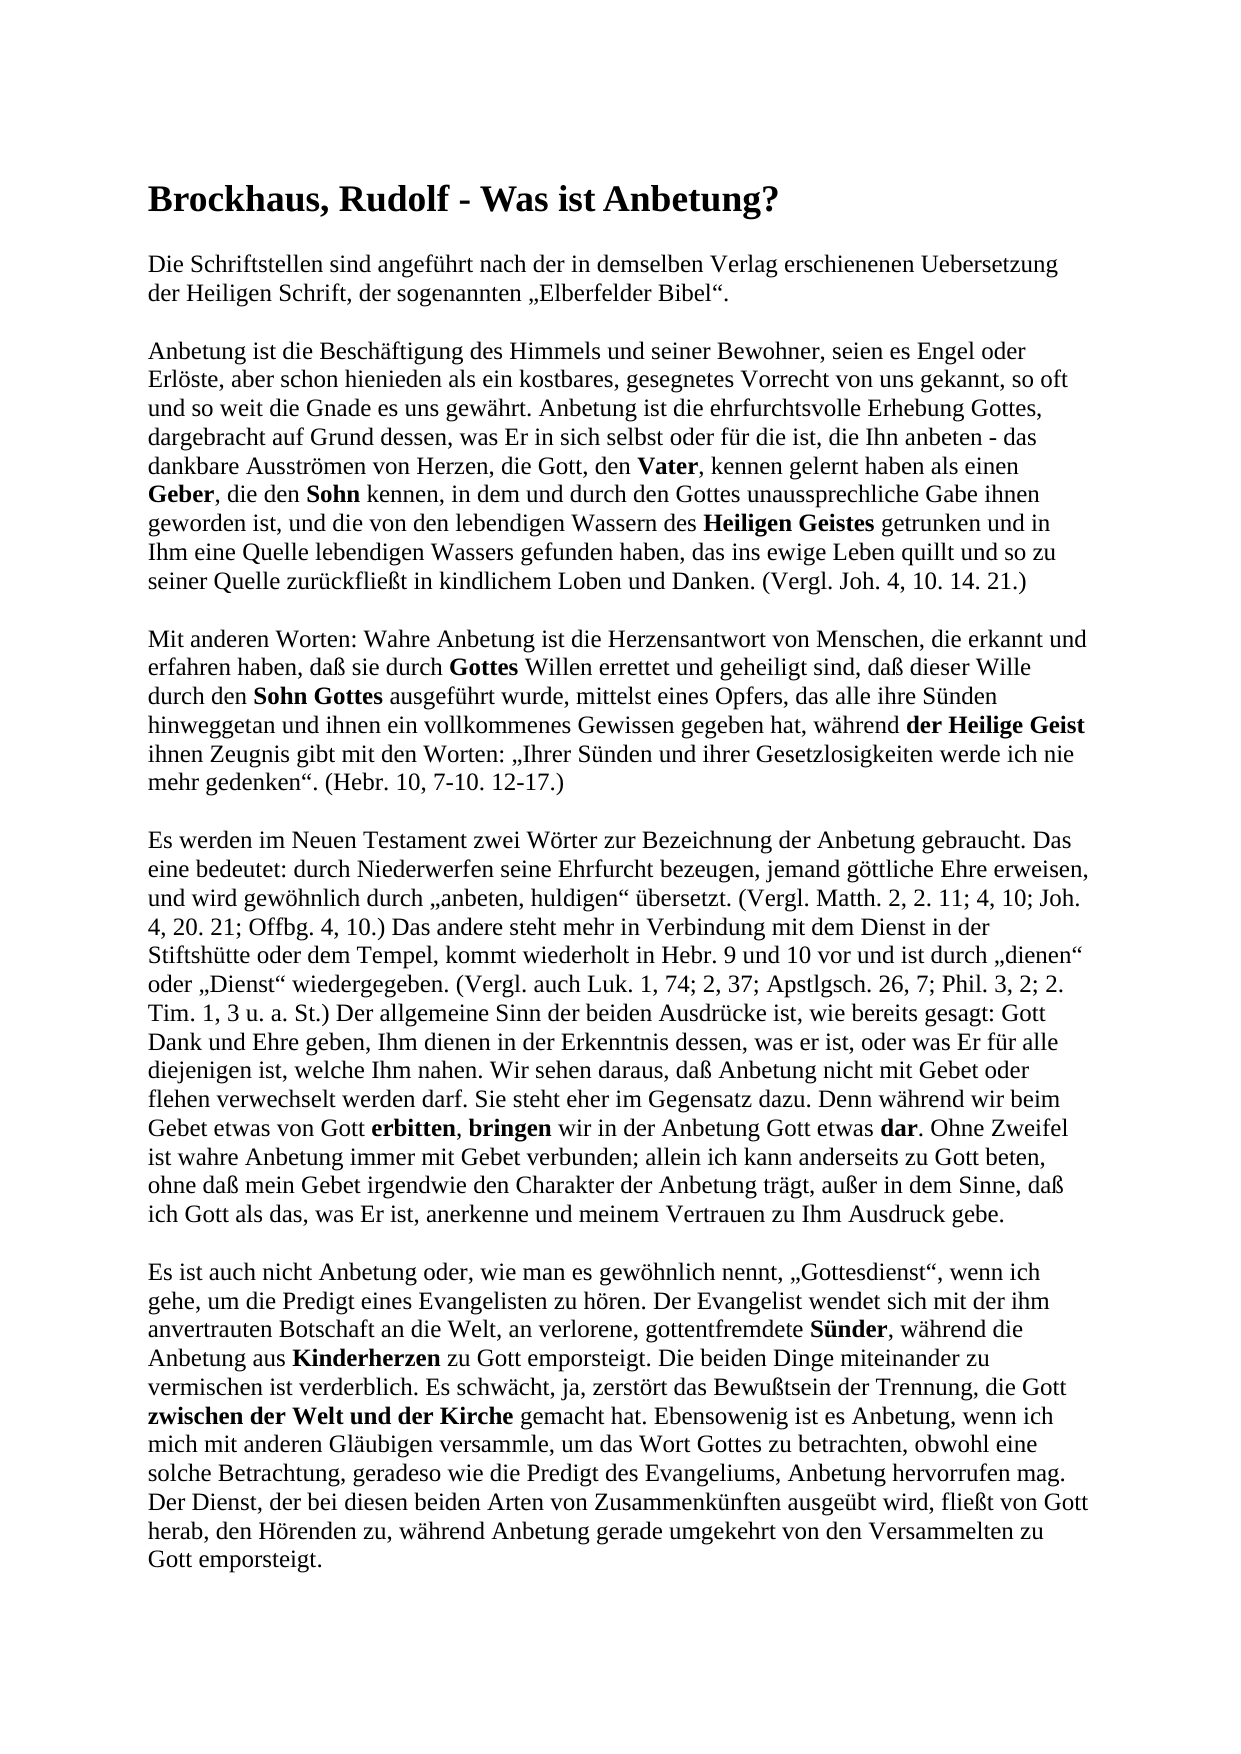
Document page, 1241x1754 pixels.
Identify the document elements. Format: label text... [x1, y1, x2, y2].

text Die Schriftstellen sind angeführt nach der in demselben Verlag erschienenen Uebersetzung der Heiligen Schrift, der sogenannten „Elberfelder Bibel“. [148, 249, 1093, 307]
text Es ist auch nicht Anbetung oder, wie man es gewöhnlich nennt, „Gottesdienst“, wenn ich gehe, um die Predigt eines Evangelisten zu hören. Der Evangelist wendet sich mit der ihm anvertrauten Botschaft an die Welt, an verlorene, gottentfremdete Sünder, während die Anbetung aus Kinderherzen zu Gott emporsteigt. Die beiden Dinge miteinander zu vermischen ist verderblich. Es schwächt, ja, zerstört das Bewußtsein der Trennung, die Gott zwischen der Welt und der Kirche gemacht hat. Ebensowenig ist es Anbetung, wenn ich mich mit anderen Gläubigen versammle, um das Wort Gottes zu betrachten, obwohl eine solche Betrachtung, geradeso wie die Predigt des Evangeliums, Anbetung hervorrufen mag. Der Dienst, der bei diesen beiden Arten von Zusammenkünften ausgeübt wird, fließt von Gott herab, den Hörenden zu, während Anbetung gerade umgekehrt von den Versammelten zu Gott emporsteigt. [148, 1257, 1093, 1573]
subtitle Brockhaus, Rudolf - Was ist Anbetung? [148, 177, 1093, 220]
text Mit anderen Worten: Wahre Anbetung ist die Herzensantwort von Menschen, die erkannt und erfahren haben, daß sie durch Gottes Willen errettet und geheiligt sind, daß dieser Wille durch den Sohn Gottes ausgeführt wurde, mittelst eines Opfers, das alle ihre Sünden hinweggetan und ihnen ein vollkommenes Gewissen gegeben hat, während der Heilige Geist ihnen Zeugnis gibt mit den Worten: „Ihrer Sünden und ihrer Gesetzlosigkeiten werde ich nie mehr gedenken“. (Hebr. 10, 7-10. 12-17.) [148, 624, 1093, 796]
text Es werden im Neuen Testament zwei Wörter zur Bezeichnung der Anbetung gebraucht. Das eine bedeutet: durch Niederwerfen seine Ehrfurcht bezeugen, jemand göttliche Ehre erweisen, und wird gewöhnlich durch „anbeten, huldigen“ übersetzt. (Vergl. Matth. 2, 2. 11; 4, 10; Joh. 4, 20. 21; Offbg. 4, 10.) Das andere steht mehr in Verbindung mit dem Dienst in der Stiftshütte oder dem Tempel, kommt wiederholt in Hebr. 9 und 10 vor und ist durch „dienen“ oder „Dienst“ wiedergegeben. (Vergl. auch Luk. 1, 74; 2, 37; Apstlgsch. 26, 7; Phil. 3, 2; 2. Tim. 1, 3 u. a. St.) Der allgemeine Sinn der beiden Ausdrücke ist, wie bereits gesagt: Gott Dank und Ehre geben, Ihm dienen in der Erkenntnis dessen, was er ist, oder was Er für alle diejenigen ist, welche Ihm nahen. Wir sehen daraus, daß Anbetung nicht mit Gebet oder flehen verwechselt werden darf. Sie steht eher im Gegensatz dazu. Denn während wir beim Gebet etwas von Gott erbitten, bringen wir in der Anbetung Gott etwas dar. Ohne Zweifel ist wahre Anbetung immer mit Gebet verbunden; allein ich kann anderseits zu Gott beten, ohne daß mein Gebet irgendwie den Charakter der Anbetung trägt, außer in dem Sinne, daß ich Gott als das, was Er ist, anerkenne und meinem Vertrauen zu Ihm Ausdruck gebe. [148, 825, 1093, 1228]
text Anbetung ist die Beschäftigung des Himmels und seiner Bewohner, seien es Engel oder Erlöste, aber schon hienieden als ein kostbares, gesegnetes Vorrecht von uns gekannt, so oft und so weit die Gnade es uns gewährt. Anbetung ist die ehrfurchtsvolle Erhebung Gottes, dargebracht auf Grund dessen, was Er in sich selbst oder für die ist, die Ihn anbeten - das dankbare Ausströmen von Herzen, die Gott, den Vater, kennen gelernt haben als einen Geber, die den Sohn kennen, in dem und durch den Gottes unaussprechliche Gabe ihnen geworden ist, und die von den lebendigen Wassern des Heiligen Geistes getrunken und in Ihm eine Quelle lebendigen Wassers gefunden haben, das ins ewige Leben quillt und so zu seiner Quelle zurückfließt in kindlichem Loben und Danken. (Vergl. Joh. 4, 10. 14. 21.) [148, 336, 1093, 594]
